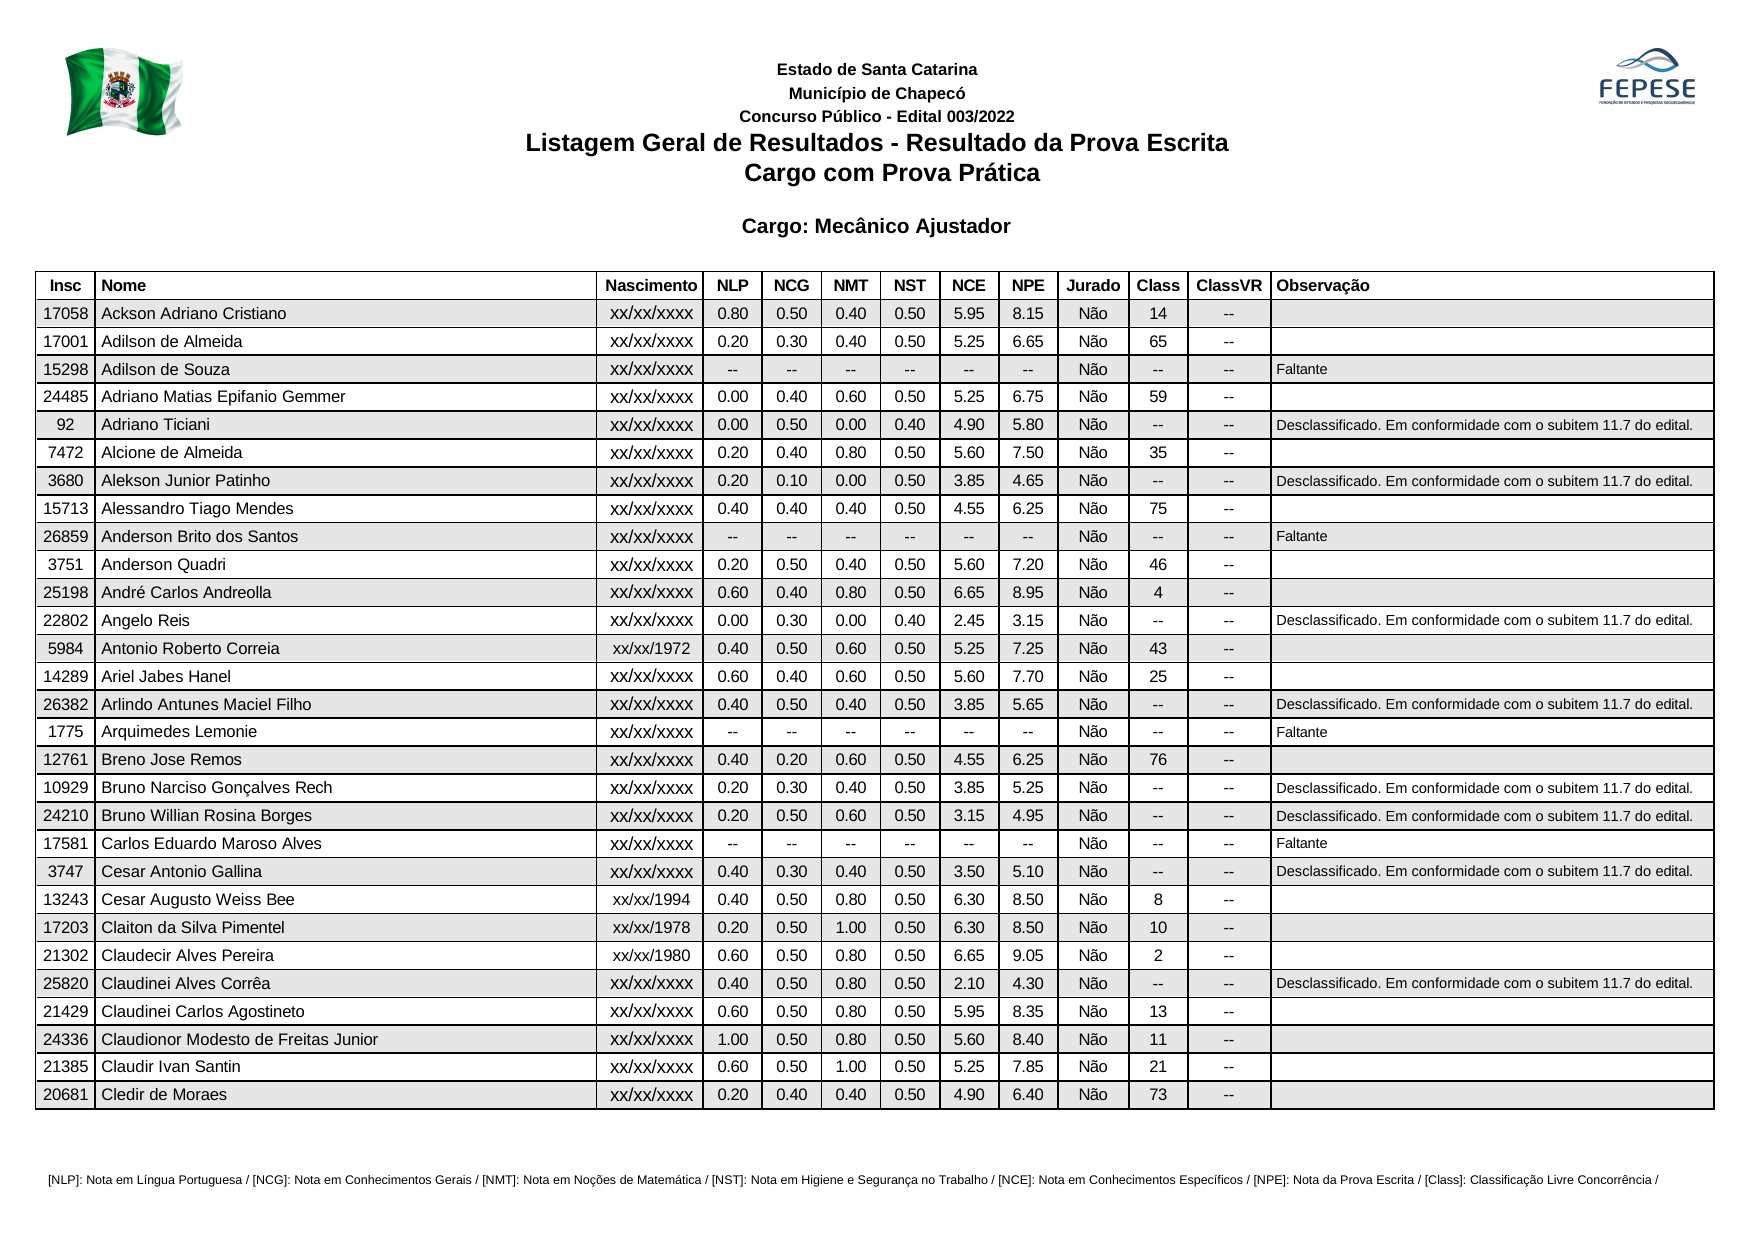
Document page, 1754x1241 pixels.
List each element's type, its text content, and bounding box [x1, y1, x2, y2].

table_header Nome [96, 272, 596, 298]
table_cell 0.50 [881, 775, 939, 801]
table_cell 8.50 [1000, 886, 1057, 913]
table_cell xx/xx/xxxx [597, 440, 702, 466]
table_cell -- [1130, 468, 1187, 494]
table_cell 0.50 [881, 663, 939, 689]
table_cell xx/xx/xxxx [597, 607, 702, 633]
table_cell -- [1000, 523, 1057, 550]
table_cell -- [1130, 803, 1187, 829]
table_cell -- [763, 523, 821, 550]
table_cell -- [1130, 775, 1187, 801]
table_cell 5984 [36, 635, 94, 661]
table_cell xx/xx/xxxx [597, 1026, 702, 1052]
table_cell 0.50 [881, 1026, 939, 1052]
table_cell Breno Jose Remos [96, 747, 596, 773]
table_cell 0.50 [881, 551, 939, 578]
table_cell 0.50 [881, 579, 939, 606]
table_cell 24210 [36, 802, 94, 829]
table_cell xx/xx/xxxx [597, 970, 702, 996]
table_cell 8.40 [1000, 1026, 1057, 1052]
table_cell Desclassificado. Em conformidade com o subitem 11.7 do edital. [1272, 970, 1713, 996]
table_cell Não [1059, 384, 1128, 410]
table_cell -- [1189, 1082, 1270, 1108]
table_cell Faltante [1272, 523, 1713, 550]
table_cell 6.25 [1000, 747, 1057, 773]
table_cell 0.40 [822, 858, 880, 885]
table_cell Não [1059, 691, 1128, 717]
table_cell Cesar Augusto Weiss Bee [96, 886, 596, 913]
table_cell 0.40 [704, 691, 761, 717]
table_cell 7.20 [1000, 551, 1057, 578]
table_cell 0.40 [704, 886, 761, 913]
table_cell -- [941, 719, 998, 745]
table_cell 26382 [36, 690, 94, 717]
table_cell 0.40 [763, 579, 821, 606]
table_cell Arlindo Antunes Maciel Filho [96, 691, 596, 717]
table_cell 0.60 [704, 998, 761, 1024]
table_cell 17203 [36, 914, 94, 941]
table_cell 6.25 [1000, 496, 1057, 522]
table_cell -- [822, 719, 880, 745]
table_cell 5.80 [1000, 412, 1057, 438]
table_cell 0.80 [704, 300, 761, 326]
table_cell 4.90 [941, 1082, 998, 1108]
table_cell -- [1130, 412, 1187, 438]
table_cell [1272, 328, 1713, 354]
table_cell -- [1000, 831, 1057, 857]
table_cell Ariel Jabes Hanel [96, 663, 596, 689]
table_cell xx/xx/xxxx [597, 328, 702, 354]
table_cell [1272, 440, 1713, 466]
table_cell 0.20 [704, 914, 761, 941]
table_cell 5.60 [941, 551, 998, 578]
table_cell 25198 [36, 579, 94, 606]
table_cell xx/xx/xxxx [597, 775, 702, 801]
table_cell [1272, 1082, 1713, 1108]
table_cell -- [1130, 831, 1187, 857]
table_cell -- [822, 356, 880, 382]
table_cell Cledir de Moraes [96, 1082, 596, 1108]
table_cell Não [1059, 775, 1128, 801]
table_cell 10929 [36, 774, 94, 801]
table_cell -- [763, 831, 821, 857]
table_cell -- [1189, 412, 1270, 438]
table_cell Não [1059, 1054, 1128, 1080]
table_cell 4.55 [941, 747, 998, 773]
table_cell Claudinei Carlos Agostineto [96, 998, 596, 1024]
table_cell Adriano Ticiani [96, 412, 596, 438]
table_cell 0.80 [822, 1026, 880, 1052]
table_cell Não [1059, 663, 1128, 689]
table_cell 0.80 [822, 886, 880, 913]
table_cell 0.50 [763, 998, 821, 1024]
table_cell André Carlos Andreolla [96, 579, 596, 606]
table_cell 5.25 [1000, 775, 1057, 801]
table_cell 0.40 [763, 440, 821, 466]
table_cell 43 [1130, 635, 1187, 661]
table_header NCE [941, 272, 998, 298]
table_cell 22802 [36, 607, 94, 633]
table_cell -- [1189, 523, 1270, 550]
table_cell -- [1189, 803, 1270, 829]
table_cell 25820 [36, 970, 94, 996]
table_cell [1272, 551, 1713, 578]
table_cell xx/xx/xxxx [597, 496, 702, 522]
table_cell 5.60 [941, 1026, 998, 1052]
table_cell Adriano Matias Epifanio Gemmer [96, 384, 596, 410]
table_cell -- [1130, 523, 1187, 550]
table_cell 10 [1130, 914, 1187, 941]
table_cell Alessandro Tiago Mendes [96, 496, 596, 522]
table_cell 0.50 [881, 468, 939, 494]
table_cell 0.30 [763, 328, 821, 354]
table_cell 0.20 [763, 747, 821, 773]
table_cell 0.50 [881, 496, 939, 522]
table_cell 5.60 [941, 663, 998, 689]
table_cell 0.10 [763, 468, 821, 494]
table_cell [1272, 384, 1713, 410]
table_cell xx/xx/xxxx [597, 468, 702, 494]
table_cell 0.00 [704, 412, 761, 438]
table_cell 21 [1130, 1054, 1187, 1080]
table_cell -- [704, 523, 761, 550]
table_cell Não [1059, 886, 1128, 913]
table_cell -- [1000, 356, 1057, 382]
table_cell 8.35 [1000, 998, 1057, 1024]
table_cell Não [1059, 468, 1128, 494]
table_cell 0.60 [822, 803, 880, 829]
table_cell 0.50 [763, 635, 821, 661]
table_cell 0.20 [704, 1082, 761, 1108]
table_cell 0.40 [763, 384, 821, 410]
table_cell 4 [1130, 579, 1187, 606]
table_cell xx/xx/xxxx [597, 523, 702, 550]
table_cell -- [1189, 384, 1270, 410]
table_cell 3.15 [941, 803, 998, 829]
table_cell 0.40 [763, 496, 821, 522]
table_cell 1.00 [704, 1026, 761, 1052]
table_cell Antonio Roberto Correia [96, 635, 596, 661]
table_cell -- [1130, 970, 1187, 996]
table_cell 5.25 [941, 1054, 998, 1080]
table_cell 75 [1130, 496, 1187, 522]
table_cell 0.40 [822, 328, 880, 354]
table_cell -- [763, 719, 821, 745]
table_cell [1272, 747, 1713, 773]
table_cell xx/xx/1980 [597, 942, 702, 968]
table_cell 0.50 [881, 803, 939, 829]
table_cell 1775 [36, 718, 94, 745]
table_cell Cesar Antonio Gallina [96, 858, 596, 885]
table_cell 8 [1130, 886, 1187, 913]
table_cell 0.60 [822, 635, 880, 661]
table_header ClassVR [1189, 272, 1270, 298]
table_cell Não [1059, 803, 1128, 829]
table_cell xx/xx/xxxx [597, 858, 702, 885]
table_cell 24485 [36, 383, 94, 410]
table_cell 0.00 [822, 607, 880, 633]
table_cell xx/xx/xxxx [597, 1082, 702, 1108]
table_cell Não [1059, 440, 1128, 466]
table_cell 0.50 [881, 914, 939, 941]
table_cell -- [881, 356, 939, 382]
table_cell 0.50 [881, 635, 939, 661]
table_cell 3.15 [1000, 607, 1057, 633]
table_cell xx/xx/xxxx [597, 747, 702, 773]
table_cell 11 [1130, 1026, 1187, 1052]
table_cell Não [1059, 1082, 1128, 1108]
table_cell Anderson Brito dos Santos [96, 523, 596, 550]
table_cell xx/xx/xxxx [597, 412, 702, 438]
table_header NPE [1000, 272, 1057, 298]
table_cell -- [1189, 942, 1270, 968]
table_cell 0.40 [704, 635, 761, 661]
table_cell 9.05 [1000, 942, 1057, 968]
table_cell 4.30 [1000, 970, 1057, 996]
table_cell 0.50 [881, 440, 939, 466]
table_cell 0.50 [763, 551, 821, 578]
table_cell Desclassificado. Em conformidade com o subitem 11.7 do edital. [1272, 803, 1713, 829]
table_cell 6.65 [1000, 328, 1057, 354]
table_cell 20681 [36, 1081, 94, 1108]
table_cell Não [1059, 858, 1128, 885]
table_cell 35 [1130, 440, 1187, 466]
table_cell [1272, 998, 1713, 1024]
table_cell 12761 [36, 746, 94, 773]
table_cell -- [941, 523, 998, 550]
table_cell -- [704, 831, 761, 857]
table_cell Anderson Quadri [96, 551, 596, 578]
table_cell Alekson Junior Patinho [96, 468, 596, 494]
table_cell Não [1059, 747, 1128, 773]
table_cell 17058 [36, 300, 94, 326]
table_cell 0.40 [704, 747, 761, 773]
table_cell Não [1059, 496, 1128, 522]
table_cell 76 [1130, 747, 1187, 773]
table_cell 5.60 [941, 440, 998, 466]
table_cell 0.50 [881, 691, 939, 717]
table_cell Não [1059, 579, 1128, 606]
table_cell 5.10 [1000, 858, 1057, 885]
table_cell Adilson de Almeida [96, 328, 596, 354]
table_cell Não [1059, 719, 1128, 745]
table_header Class [1130, 272, 1187, 298]
table_cell -- [1189, 998, 1270, 1024]
table_cell xx/xx/xxxx [597, 1054, 702, 1080]
table_cell 0.40 [822, 300, 880, 326]
table_cell 4.95 [1000, 803, 1057, 829]
table_cell -- [1189, 440, 1270, 466]
table_cell 6.30 [941, 914, 998, 941]
table_cell 13 [1130, 998, 1187, 1024]
table_cell 0.80 [822, 440, 880, 466]
table_cell -- [1130, 356, 1187, 382]
table_cell 0.40 [763, 663, 821, 689]
table_cell 6.75 [1000, 384, 1057, 410]
table_cell Não [1059, 914, 1128, 941]
table_cell xx/xx/xxxx [597, 300, 702, 326]
table_cell Desclassificado. Em conformidade com o subitem 11.7 do edital. [1272, 858, 1713, 885]
table_cell 59 [1130, 384, 1187, 410]
table_cell 3.50 [941, 858, 998, 885]
table_cell 46 [1130, 551, 1187, 578]
table_header NCG [763, 272, 821, 298]
table_cell 0.40 [704, 970, 761, 996]
table_cell 0.50 [881, 747, 939, 773]
picture [1599, 48, 1695, 105]
table_cell 25 [1130, 663, 1187, 689]
table_cell Bruno Narciso Gonçalves Rech [96, 775, 596, 801]
table_cell xx/xx/xxxx [597, 579, 702, 606]
table_cell 0.50 [763, 803, 821, 829]
table_cell 8.50 [1000, 914, 1057, 941]
table_cell -- [1189, 579, 1270, 606]
table_cell Faltante [1272, 831, 1713, 857]
table_cell -- [1189, 663, 1270, 689]
table_cell -- [1189, 468, 1270, 494]
table_cell -- [1189, 747, 1270, 773]
table_cell Claudecir Alves Pereira [96, 942, 596, 968]
table_cell Não [1059, 998, 1128, 1024]
table_cell 0.50 [881, 942, 939, 968]
table_cell 4.90 [941, 412, 998, 438]
table_cell Não [1059, 942, 1128, 968]
table_cell xx/xx/xxxx [597, 551, 702, 578]
table_cell 0.50 [763, 1026, 821, 1052]
table_cell 5.25 [941, 635, 998, 661]
table_cell 0.50 [763, 886, 821, 913]
table_cell Desclassificado. Em conformidade com o subitem 11.7 do edital. [1272, 412, 1713, 438]
table_cell 0.40 [704, 496, 761, 522]
table_cell Claudionor Modesto de Freitas Junior [96, 1026, 596, 1052]
table_cell 3751 [36, 551, 94, 578]
table_cell xx/xx/1978 [597, 914, 702, 941]
table_cell Não [1059, 1026, 1128, 1052]
table_header NLP [704, 272, 761, 298]
table_cell 0.80 [822, 970, 880, 996]
table_cell 0.50 [763, 942, 821, 968]
table_cell 0.40 [881, 412, 939, 438]
table_cell 3.85 [941, 468, 998, 494]
table_cell 0.50 [881, 328, 939, 354]
table_cell 0.50 [763, 691, 821, 717]
table_cell -- [1189, 1026, 1270, 1052]
table_cell 0.50 [881, 998, 939, 1024]
table_cell 0.50 [881, 858, 939, 885]
table_cell 5.95 [941, 998, 998, 1024]
table_cell 0.40 [704, 858, 761, 885]
table_header NMT [822, 272, 880, 298]
table_cell [1272, 300, 1713, 326]
table_header Observação [1272, 272, 1713, 298]
table_cell 24336 [36, 1025, 94, 1052]
table_cell 0.40 [763, 1082, 821, 1108]
table_cell [1272, 942, 1713, 968]
table_cell 1.00 [822, 914, 880, 941]
table_cell 0.60 [704, 579, 761, 606]
table_cell 0.20 [704, 551, 761, 578]
table_cell -- [1189, 970, 1270, 996]
table_cell 7472 [36, 439, 94, 466]
table_cell [1272, 914, 1713, 941]
table_cell Não [1059, 831, 1128, 857]
table_cell -- [1189, 831, 1270, 857]
table_cell Não [1059, 523, 1128, 550]
table_cell 0.00 [704, 384, 761, 410]
table_cell -- [1189, 551, 1270, 578]
table_cell 17581 [36, 830, 94, 857]
table_cell 26859 [36, 523, 94, 550]
table_cell 0.60 [704, 942, 761, 968]
table_cell Não [1059, 635, 1128, 661]
table_cell 3680 [36, 467, 94, 494]
table_cell xx/xx/1972 [597, 635, 702, 661]
table_cell 0.60 [822, 663, 880, 689]
table_cell 0.50 [763, 300, 821, 326]
table_cell 0.40 [822, 496, 880, 522]
table_cell 0.20 [704, 440, 761, 466]
table_cell Não [1059, 328, 1128, 354]
table_cell Não [1059, 300, 1128, 326]
table_cell Carlos Eduardo Maroso Alves [96, 831, 596, 857]
table_cell 0.50 [763, 970, 821, 996]
table_cell 0.50 [881, 1082, 939, 1108]
table_cell 0.50 [763, 1054, 821, 1080]
table_cell 0.60 [704, 1054, 761, 1080]
table_cell 0.30 [763, 858, 821, 885]
table_cell Claudinei Alves Corrêa [96, 970, 596, 996]
table_cell Não [1059, 551, 1128, 578]
table_header Insc [36, 272, 94, 298]
table_cell 0.00 [822, 468, 880, 494]
table_cell -- [1130, 607, 1187, 633]
table_cell -- [1130, 719, 1187, 745]
table_cell 73 [1130, 1082, 1187, 1108]
table_cell xx/xx/xxxx [597, 663, 702, 689]
table_cell -- [1189, 886, 1270, 913]
table_cell -- [881, 831, 939, 857]
table_cell 7.85 [1000, 1054, 1057, 1080]
table_cell 0.30 [763, 607, 821, 633]
table_cell 0.30 [763, 775, 821, 801]
table_cell 14289 [36, 663, 94, 689]
table_cell 4.65 [1000, 468, 1057, 494]
table_cell -- [1189, 914, 1270, 941]
table_cell xx/xx/xxxx [597, 998, 702, 1024]
table_cell Faltante [1272, 356, 1713, 382]
table_cell -- [941, 831, 998, 857]
table_cell 0.40 [822, 775, 880, 801]
table_cell 0.80 [822, 942, 880, 968]
table_cell 2.10 [941, 970, 998, 996]
table_cell 6.65 [941, 579, 998, 606]
table_cell 21302 [36, 942, 94, 968]
table_cell xx/xx/xxxx [597, 831, 702, 857]
table_cell Adilson de Souza [96, 356, 596, 382]
table_cell xx/xx/xxxx [597, 356, 702, 382]
table_cell 92 [36, 411, 94, 438]
table_cell 0.50 [881, 300, 939, 326]
table_cell xx/xx/1994 [597, 886, 702, 913]
table_cell 0.60 [822, 747, 880, 773]
table_cell 7.70 [1000, 663, 1057, 689]
table_cell 7.25 [1000, 635, 1057, 661]
table_cell 0.50 [881, 970, 939, 996]
table_cell 6.40 [1000, 1082, 1057, 1108]
table_cell 0.50 [763, 412, 821, 438]
table_cell 0.50 [881, 1054, 939, 1080]
table_cell 0.20 [704, 468, 761, 494]
table_cell [1272, 579, 1713, 606]
table_cell xx/xx/xxxx [597, 719, 702, 745]
table_cell 8.15 [1000, 300, 1057, 326]
table_cell 2.45 [941, 607, 998, 633]
table_cell -- [704, 719, 761, 745]
table_cell Angelo Reis [96, 607, 596, 633]
table_cell -- [763, 356, 821, 382]
table_header NST [881, 272, 939, 298]
table_cell 0.80 [822, 579, 880, 606]
table_cell -- [1189, 607, 1270, 633]
table_cell -- [1189, 300, 1270, 326]
table_cell Desclassificado. Em conformidade com o subitem 11.7 do edital. [1272, 775, 1713, 801]
table_cell Desclassificado. Em conformidade com o subitem 11.7 do edital. [1272, 468, 1713, 494]
table_cell Arquimedes Lemonie [96, 719, 596, 745]
table_cell 0.20 [704, 775, 761, 801]
table_cell -- [1189, 328, 1270, 354]
table_cell -- [1189, 775, 1270, 801]
table_header Jurado [1059, 272, 1128, 298]
table_cell Desclassificado. Em conformidade com o subitem 11.7 do edital. [1272, 691, 1713, 717]
table_cell Bruno Willian Rosina Borges [96, 803, 596, 829]
table_cell 0.20 [704, 803, 761, 829]
table_cell 2 [1130, 942, 1187, 968]
table_cell 15713 [36, 495, 94, 522]
table_cell 0.50 [881, 886, 939, 913]
table_cell -- [881, 719, 939, 745]
table_cell 8.95 [1000, 579, 1057, 606]
table_cell 0.00 [704, 607, 761, 633]
table_cell 3.85 [941, 775, 998, 801]
table_cell 6.30 [941, 886, 998, 913]
table_cell -- [1000, 719, 1057, 745]
table_cell 0.40 [822, 551, 880, 578]
table_cell [1272, 496, 1713, 522]
table_cell -- [1130, 691, 1187, 717]
table_cell 15298 [36, 355, 94, 382]
table_cell -- [1189, 356, 1270, 382]
table_cell 14 [1130, 300, 1187, 326]
table_cell Desclassificado. Em conformidade com o subitem 11.7 do edital. [1272, 607, 1713, 633]
table_cell [1272, 663, 1713, 689]
table_cell 21429 [36, 998, 94, 1024]
table_cell 3747 [36, 858, 94, 885]
table_cell 5.65 [1000, 691, 1057, 717]
table_cell Claiton da Silva Pimentel [96, 914, 596, 941]
table_cell 5.95 [941, 300, 998, 326]
table_cell 0.50 [881, 384, 939, 410]
table_cell 0.20 [704, 328, 761, 354]
table_cell -- [1189, 858, 1270, 885]
table_cell -- [1189, 691, 1270, 717]
table_cell xx/xx/xxxx [597, 691, 702, 717]
table_cell Claudir Ivan Santin [96, 1054, 596, 1080]
table_cell 13243 [36, 886, 94, 913]
table_cell Não [1059, 412, 1128, 438]
picture [65, 47, 184, 136]
table_cell 0.50 [763, 914, 821, 941]
table_cell 0.60 [704, 663, 761, 689]
table_cell 0.40 [822, 1082, 880, 1108]
table_cell [1272, 635, 1713, 661]
table_cell 0.40 [822, 691, 880, 717]
table_cell 1.00 [822, 1054, 880, 1080]
table_cell [1272, 1026, 1713, 1052]
table_cell 7.50 [1000, 440, 1057, 466]
table_cell 5.25 [941, 328, 998, 354]
table_cell Alcione de Almeida [96, 440, 596, 466]
table_cell -- [822, 831, 880, 857]
table_cell 6.65 [941, 942, 998, 968]
table_header Nascimento [597, 272, 702, 298]
table_cell [1272, 1054, 1713, 1080]
table_cell 21385 [36, 1053, 94, 1080]
table_cell 0.40 [881, 607, 939, 633]
table_cell Não [1059, 607, 1128, 633]
table_cell Faltante [1272, 719, 1713, 745]
table_cell 0.60 [822, 384, 880, 410]
table_cell Não [1059, 970, 1128, 996]
table_cell -- [822, 523, 880, 550]
table_cell 4.55 [941, 496, 998, 522]
table_cell -- [1130, 858, 1187, 885]
table_cell -- [1189, 635, 1270, 661]
table_cell 0.00 [822, 412, 880, 438]
table_cell -- [1189, 1054, 1270, 1080]
table_cell -- [704, 356, 761, 382]
table_cell Não [1059, 356, 1128, 382]
table_cell -- [1189, 496, 1270, 522]
table_cell 0.80 [822, 998, 880, 1024]
table_cell Ackson Adriano Cristiano [96, 300, 596, 326]
table_cell 17001 [36, 328, 94, 354]
table_cell 65 [1130, 328, 1187, 354]
table_cell -- [941, 356, 998, 382]
table_cell -- [1189, 719, 1270, 745]
table_cell 3.85 [941, 691, 998, 717]
table_cell 5.25 [941, 384, 998, 410]
table_cell xx/xx/xxxx [597, 803, 702, 829]
table_cell -- [881, 523, 939, 550]
table_cell [1272, 886, 1713, 913]
table_cell xx/xx/xxxx [597, 384, 702, 410]
